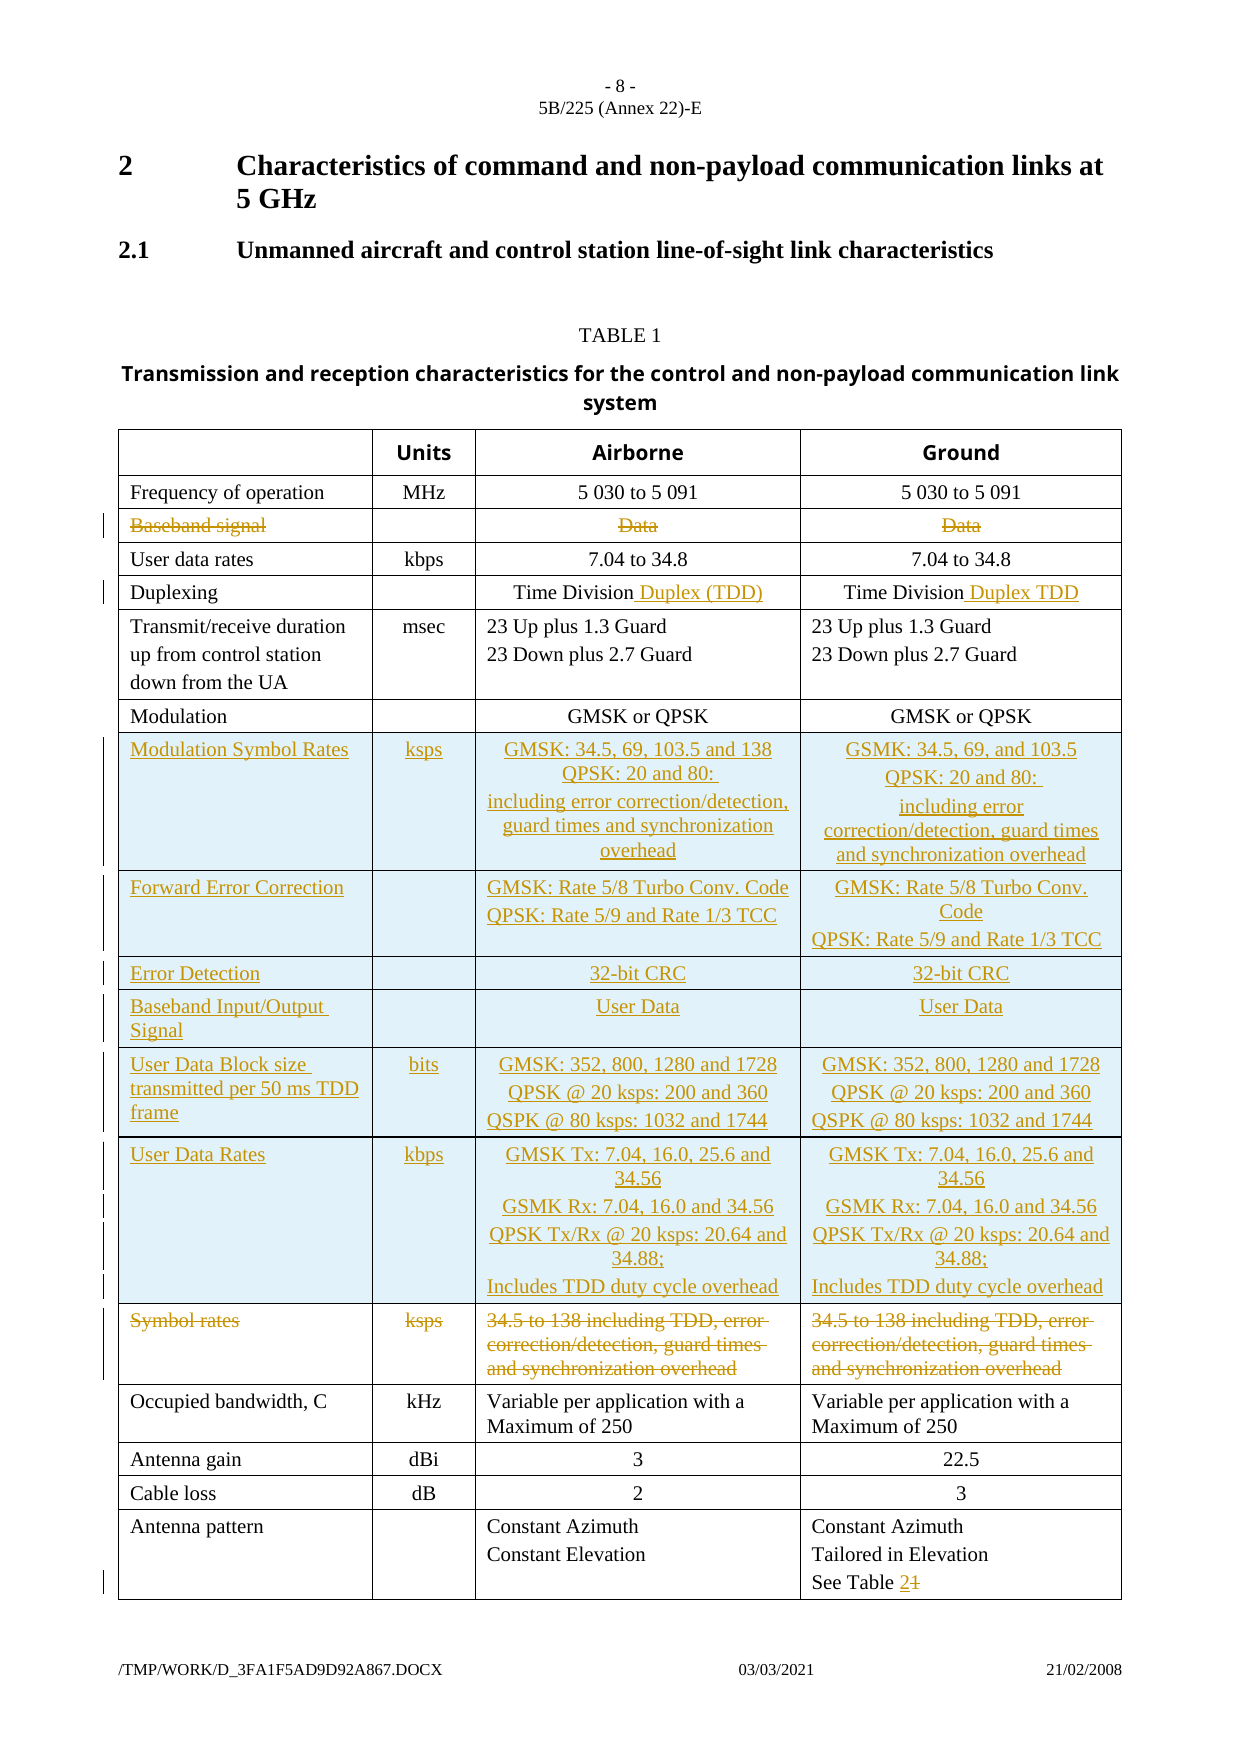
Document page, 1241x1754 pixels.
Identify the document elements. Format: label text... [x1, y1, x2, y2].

table_cell 7.04 to 34.8 [801, 543, 1121, 575]
table_cell dB [373, 1476, 475, 1509]
table_cell [373, 509, 475, 542]
table_cell [373, 1510, 475, 1598]
table_cell GMSK or QPSK [801, 700, 1121, 732]
table_cell Duplexing [119, 576, 372, 608]
table_cell [476, 1304, 800, 1384]
table_header Ground [801, 430, 1121, 475]
subtitle 2.1 Unmanned aircraft and control station line-of-sight link characteristics [118, 236, 1122, 264]
table_cell User data rates [119, 543, 372, 575]
text TABLE 1 [118, 323, 1122, 347]
table_cell Time Division [801, 576, 1121, 608]
table_cell [801, 1304, 1121, 1384]
table_cell Time Division [476, 576, 800, 608]
table_cell [476, 509, 800, 542]
table_cell Variable per application with a Maximum of 250 [476, 1385, 800, 1442]
table_cell Antenna gain [119, 1443, 372, 1475]
table_cell 2 [476, 1476, 800, 1509]
table_cell Transmit/receive duration up from control station down from the UA [119, 610, 372, 698]
table_cell Modulation [119, 700, 372, 732]
table_cell 23 Up plus 1.3 Guard 23 Down plus 2.7 Guard [476, 610, 800, 698]
subtitle 2 Characteristics of command and non-payload communication links at 5 GHz [118, 148, 1122, 215]
table_cell 3 [476, 1443, 800, 1475]
table_cell Variable per application with a Maximum of 250 [801, 1385, 1121, 1442]
table_cell MHz [373, 476, 475, 508]
table_cell Frequency of operation [119, 476, 372, 508]
title Transmission and reception characteristics for the control and non-payload communication link system [118, 359, 1122, 416]
table_cell 3 [801, 1476, 1121, 1509]
table_cell 7.04 to 34.8 [476, 543, 800, 575]
table_cell 5 030 to 5 091 [801, 476, 1121, 508]
table_cell kHz [373, 1385, 475, 1442]
table_cell dBi [373, 1443, 475, 1475]
table_header Units [373, 430, 475, 475]
table_header Airborne [476, 430, 800, 475]
table_cell [119, 1304, 372, 1384]
table_cell [373, 700, 475, 732]
table_cell Cable loss [119, 1476, 372, 1509]
table_cell [373, 1304, 475, 1384]
table_cell 23 Up plus 1.3 Guard 23 Down plus 2.7 Guard [801, 610, 1121, 698]
table_cell msec [373, 610, 475, 698]
table_cell Occupied bandwidth, C [119, 1385, 372, 1442]
table_cell kbps [373, 543, 475, 575]
table_header [119, 430, 372, 475]
table_cell Constant Azimuth Tailored in Elevation See Table [801, 1510, 1121, 1598]
table_cell 22.5 [801, 1443, 1121, 1475]
table_cell [801, 509, 1121, 542]
table_cell Constant Azimuth Constant Elevation [476, 1510, 800, 1598]
table_cell GMSK or QPSK [476, 700, 800, 732]
table_cell [373, 576, 475, 608]
table_cell Antenna pattern [119, 1510, 372, 1598]
table_cell 5 030 to 5 091 [476, 476, 800, 508]
table_cell [119, 509, 372, 542]
